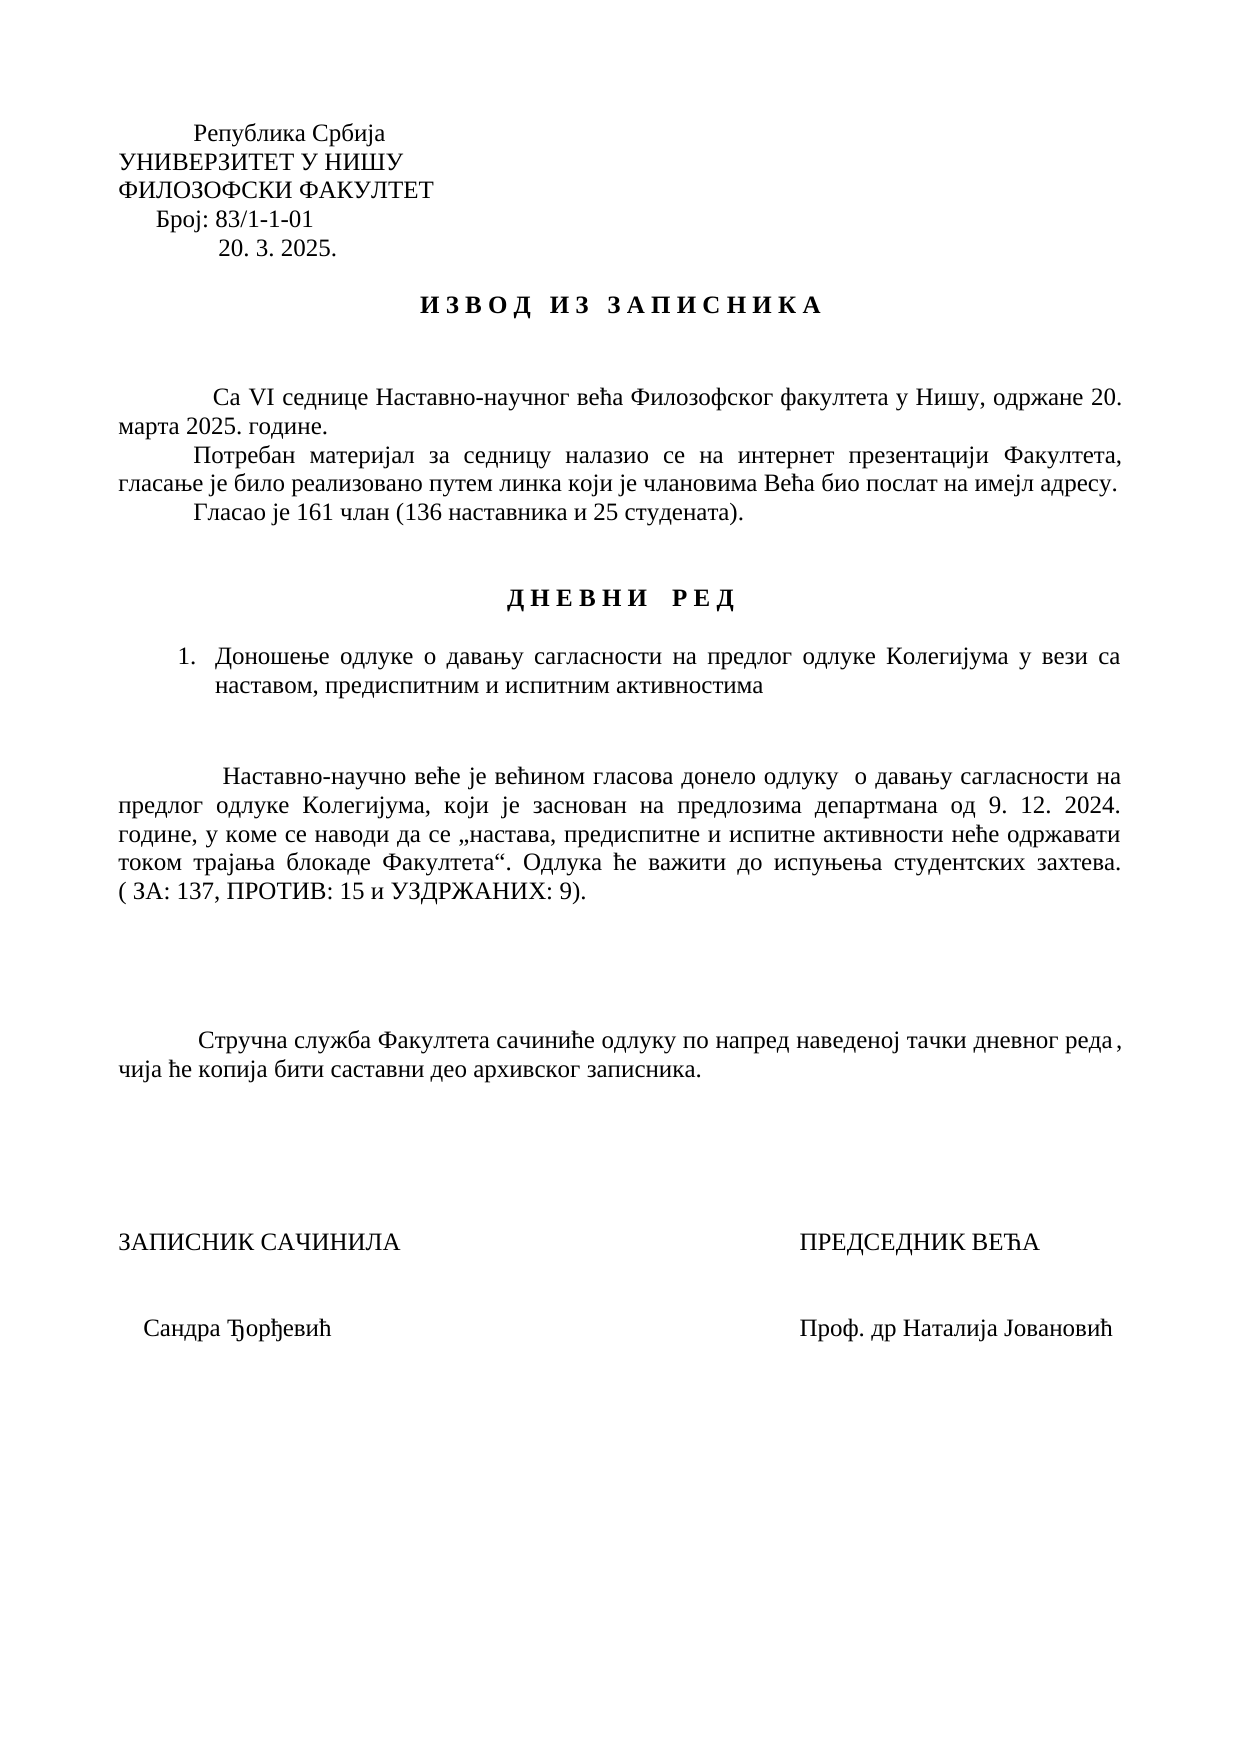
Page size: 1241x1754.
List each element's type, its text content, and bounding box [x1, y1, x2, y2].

list Доношење одлуке о давању сагласности на предлог одлуке Колегијума у вези са наставом, предиспитним и испитним активностима [177, 641, 1122, 698]
text И З В О Д И З З А П И С Н И К А [118, 291, 1122, 319]
text Наставно-научно веће је већином гласова донело одлуку о давању сагласности на предлог одлуке Колегијума, који је заснован на предлозима департмана од 9. 12. 2024. године, у коме се наводи да се „настава, предиспитне и испитне активности неће одржавати током трајања блокаде Факултета“. Одлука ће важити до испуњења студентских захтева. ( ЗА: 137, ПРОТИВ: 15 и УЗДРЖАНИХ: 9). [118, 761, 1122, 905]
text 20. 3. 2025. [118, 233, 1122, 262]
text Сандра Ђорђевић Проф. др Наталија Јовановић [118, 1313, 1122, 1342]
text Република Србија [118, 118, 1122, 147]
text УНИВЕРЗИТЕТ У НИШУ [118, 147, 1122, 176]
text Стручна служба Факултета сачиниће одлуку по напред наведеној тачки дневног реда, чија ће копија бити саставни део архивског записника. [118, 1025, 1122, 1083]
text ЗАПИСНИК САЧИНИЛА ПРЕДСЕДНИК ВЕЋА [118, 1227, 1122, 1255]
text ФИЛОЗОФСКИ ФАКУЛТЕТ [118, 176, 1122, 204]
text Д Н Е В Н И Р Е Д [118, 583, 1122, 612]
text Потребан материјал за седницу налазио се на интернет презентацији Факултета, гласање је било реализовано путем линка који је члановима Већа био послат на имејл адресу. [118, 440, 1122, 497]
text Гласао је 161 члан (136 наставника и 25 студената). [118, 497, 1122, 526]
text Са VI седнице Наставно-научног већа Филозофског факултета у Нишу, одржане 20. марта 2025. године. [118, 382, 1122, 440]
text Број: 83/1-1-01 [118, 204, 1122, 233]
